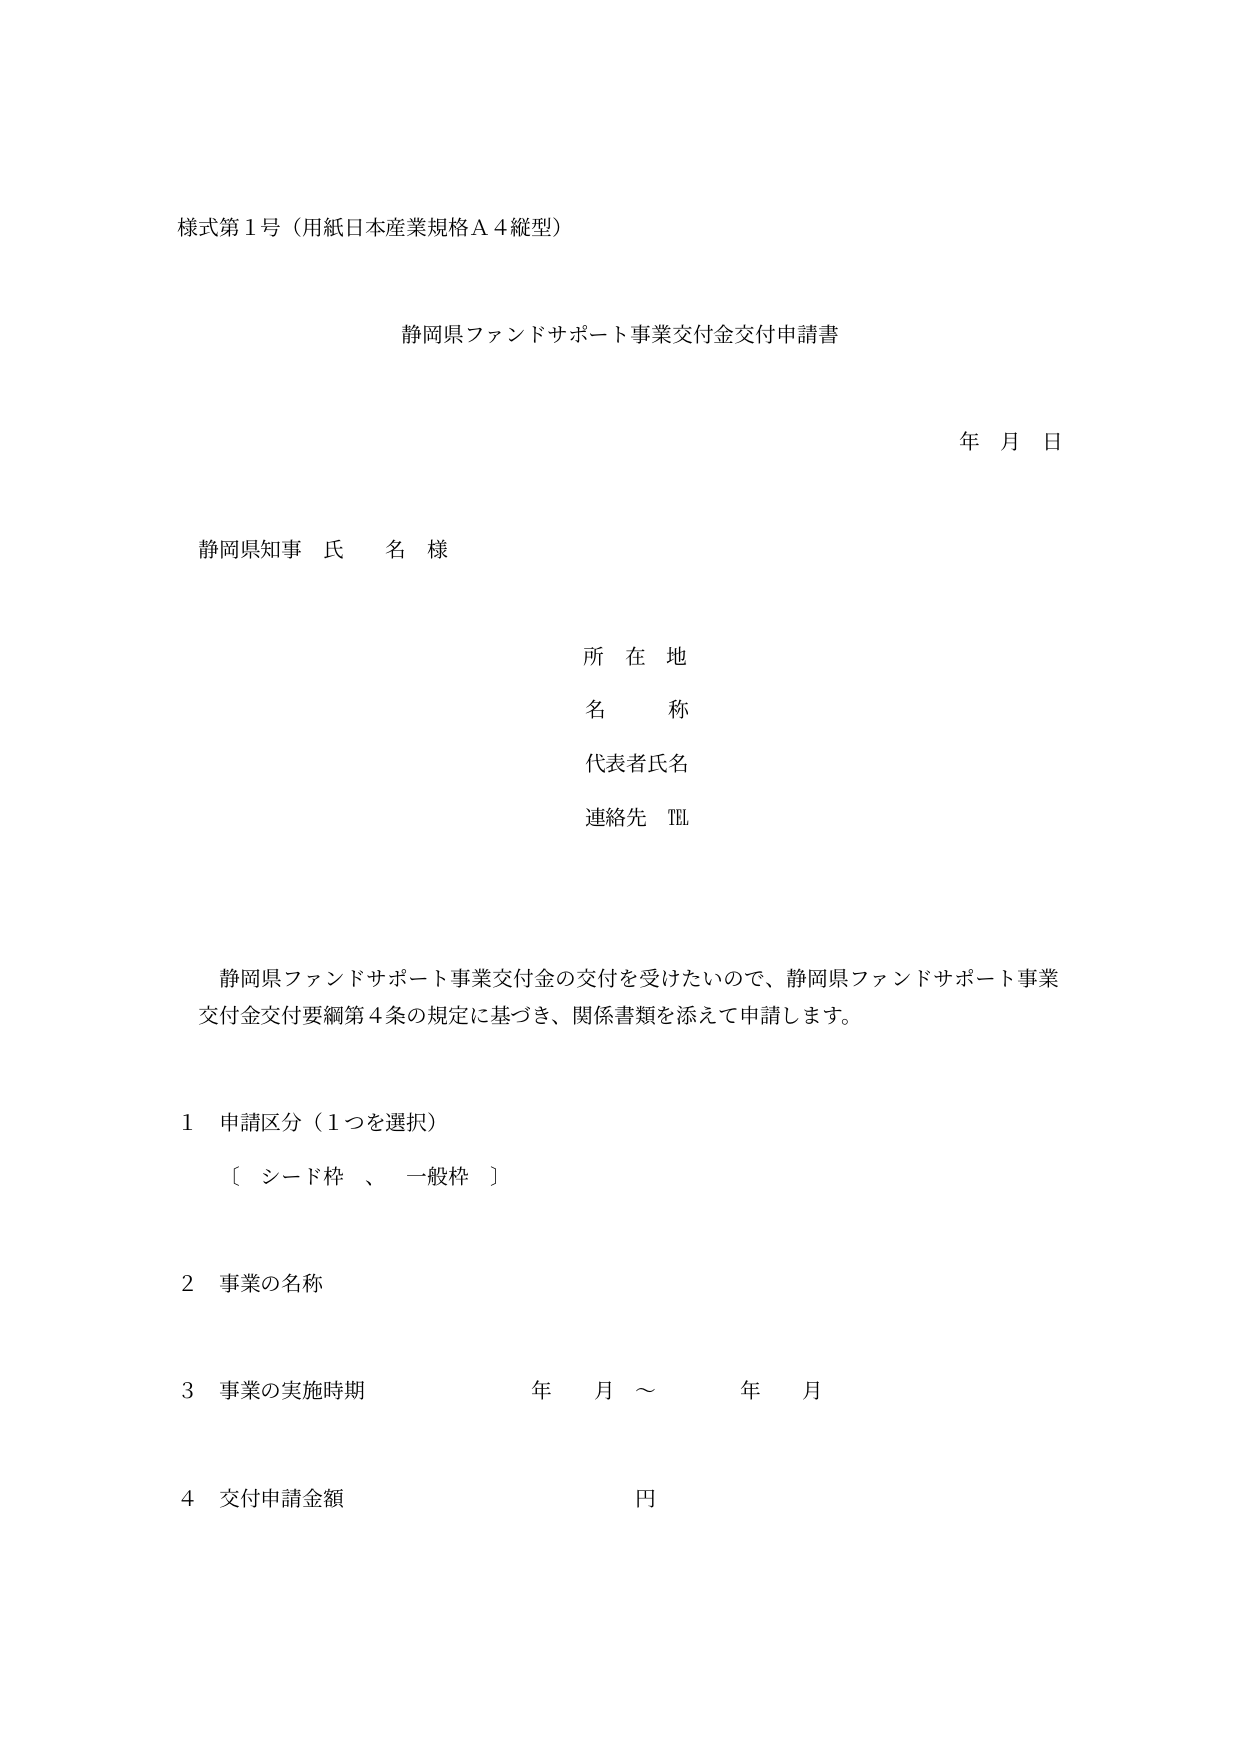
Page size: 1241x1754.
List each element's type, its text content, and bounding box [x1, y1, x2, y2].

text ４ 交付申請金額 円 [177, 1478, 1063, 1515]
text １ 申請区分（１つを選択） [177, 1103, 1063, 1140]
text 静岡県ファンドサポート事業交付金の交付を受けたいので、静岡県ファンドサポート事業交付金交付要綱第４条の規定に基づき、関係書類を添えて申請します。 [177, 959, 1063, 1033]
text 静岡県知事 氏 名 様 [177, 529, 1063, 566]
text 名 称 [177, 690, 1063, 727]
text 〔 シード枠 、 一般枠 〕 [177, 1157, 1063, 1193]
text ２ 事業の名称 [177, 1264, 1063, 1301]
text 静岡県ファンドサポート事業交付金交付申請書 [177, 315, 1063, 352]
text 代表者氏名 [177, 744, 1063, 781]
text 連絡先 ℡ [177, 798, 1063, 835]
text 様式第１号（用紙日本産業規格Ａ４縦型） [177, 208, 1063, 244]
text ３ 事業の実施時期 年 月 ～ 年 月 [177, 1371, 1063, 1408]
text 所 在 地 [177, 637, 1063, 674]
text 年 月 日 [177, 422, 1063, 459]
